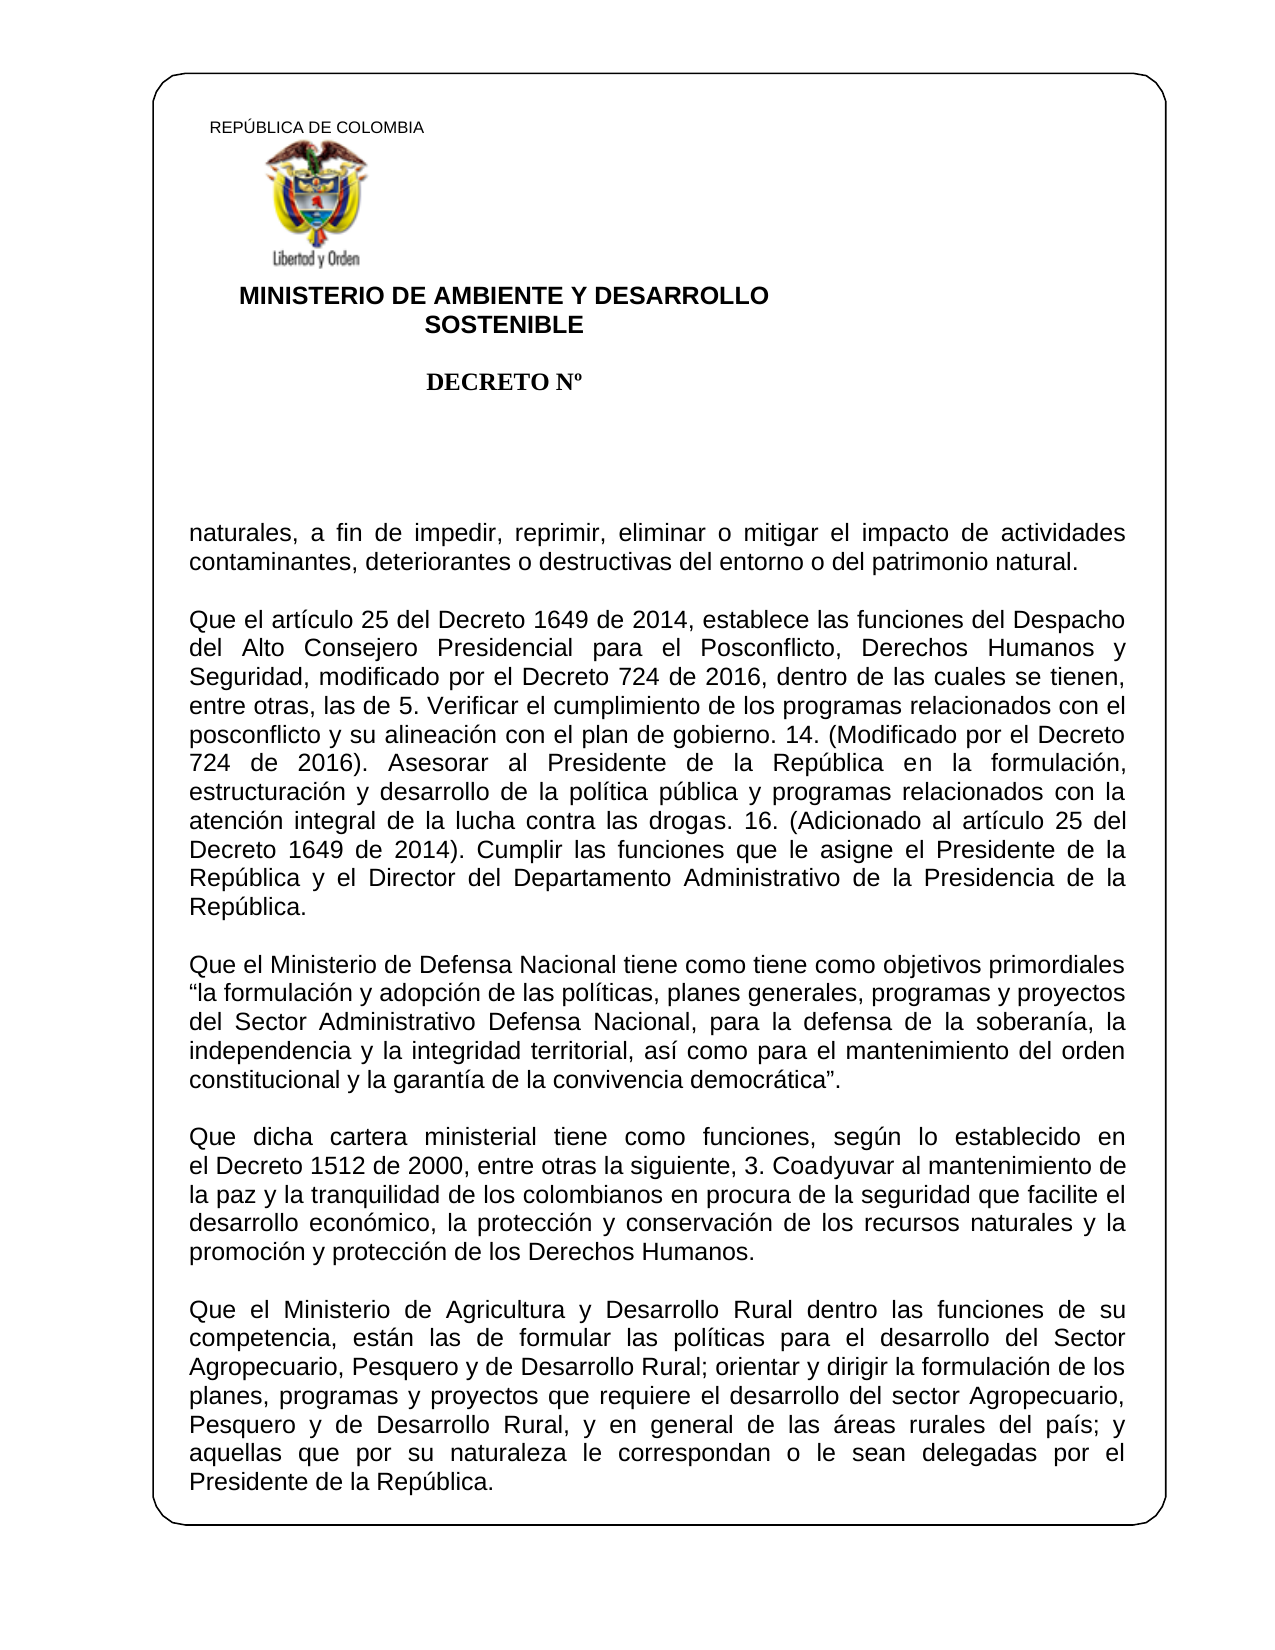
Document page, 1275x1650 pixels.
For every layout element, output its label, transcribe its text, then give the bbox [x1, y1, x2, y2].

text Que el artículo 25 del Decreto 1649 de 2014, establece las funciones del Despacho del Alto Consejero Presidencial para el Posconflicto, Derechos Humanos y Seguridad, modificado por el Decreto 724 de 2016, dentro de las cuales se tienen, entre otras, las de 5. Verificar el cumplimiento de los programas relacionados con el posconflicto y su alineación con el plan de gobierno. 14. (Modificado por el Decreto 724 de 2016). Asesorar al Presidente de la República en la formulación, estructuración y desarrollo de la política pública y programas relacionados con la atención integral de la lucha contra las drogas. 16. (Adicionado al artículo 25 del Decreto 1649 de 2014). Cumplir las funciones que le asigne el Presidente de la República y el Director del Departamento Administrativo de la Presidencia de la República. [189, 604, 1127, 921]
text Que el Ministerio de Defensa Nacional tiene como tiene como objetivos primordiales “la formulación y adopción de las políticas, planes generales, programas y proyectos del Sector Administrativo Defensa Nacional, para la defensa de la soberanía, la independencia y la integridad territorial, así como para el mantenimiento del orden constitucional y la garantía de la convivencia democrática”. [189, 949, 1127, 1093]
text Que dicha cartera ministerial tiene como funciones, según lo establecido en el Decreto 1512 de 2000, entre otras la siguiente, 3. Coadyuvar al mantenimiento de la paz y la tranquilidad de los colombianos en procura de la seguridad que facilite el desarrollo económico, la protección y conservación de los recursos naturales y la promoción y protección de los Derechos Humanos. [189, 1122, 1127, 1266]
text Que el artículo 5 de la precitada ley, establece dentro de las funciones del hoy Ministerio de Ambiente y Desarrollo Sostenible, entre otras las de, 2. Regular las condiciones generales para el saneamiento del medio ambiente, y el uso, manejo, aprovechamiento, conservación, restauración y recuperación de los recursos naturales, a fin de impedir, reprimir, eliminar o mitigar el impacto de actividades contaminantes, deteriorantes o destructivas del entorno o del patrimonio natural. [189, 518, 1127, 576]
text Que el Ministerio de Agricultura y Desarrollo Rural dentro las funciones de su competencia, están las de formular las políticas para el desarrollo del Sector Agropecuario, Pesquero y de Desarrollo Rural; orientar y dirigir la formulación de los planes, programas y proyectos que requiere el desarrollo del sector Agropecuario, Pesquero y de Desarrollo Rural, y en general de las áreas rurales del país; y aquellas que por su naturaleza le correspondan o le sean delegadas por el Presidente de la República. [189, 1294, 1127, 1496]
picture [263, 137, 371, 269]
